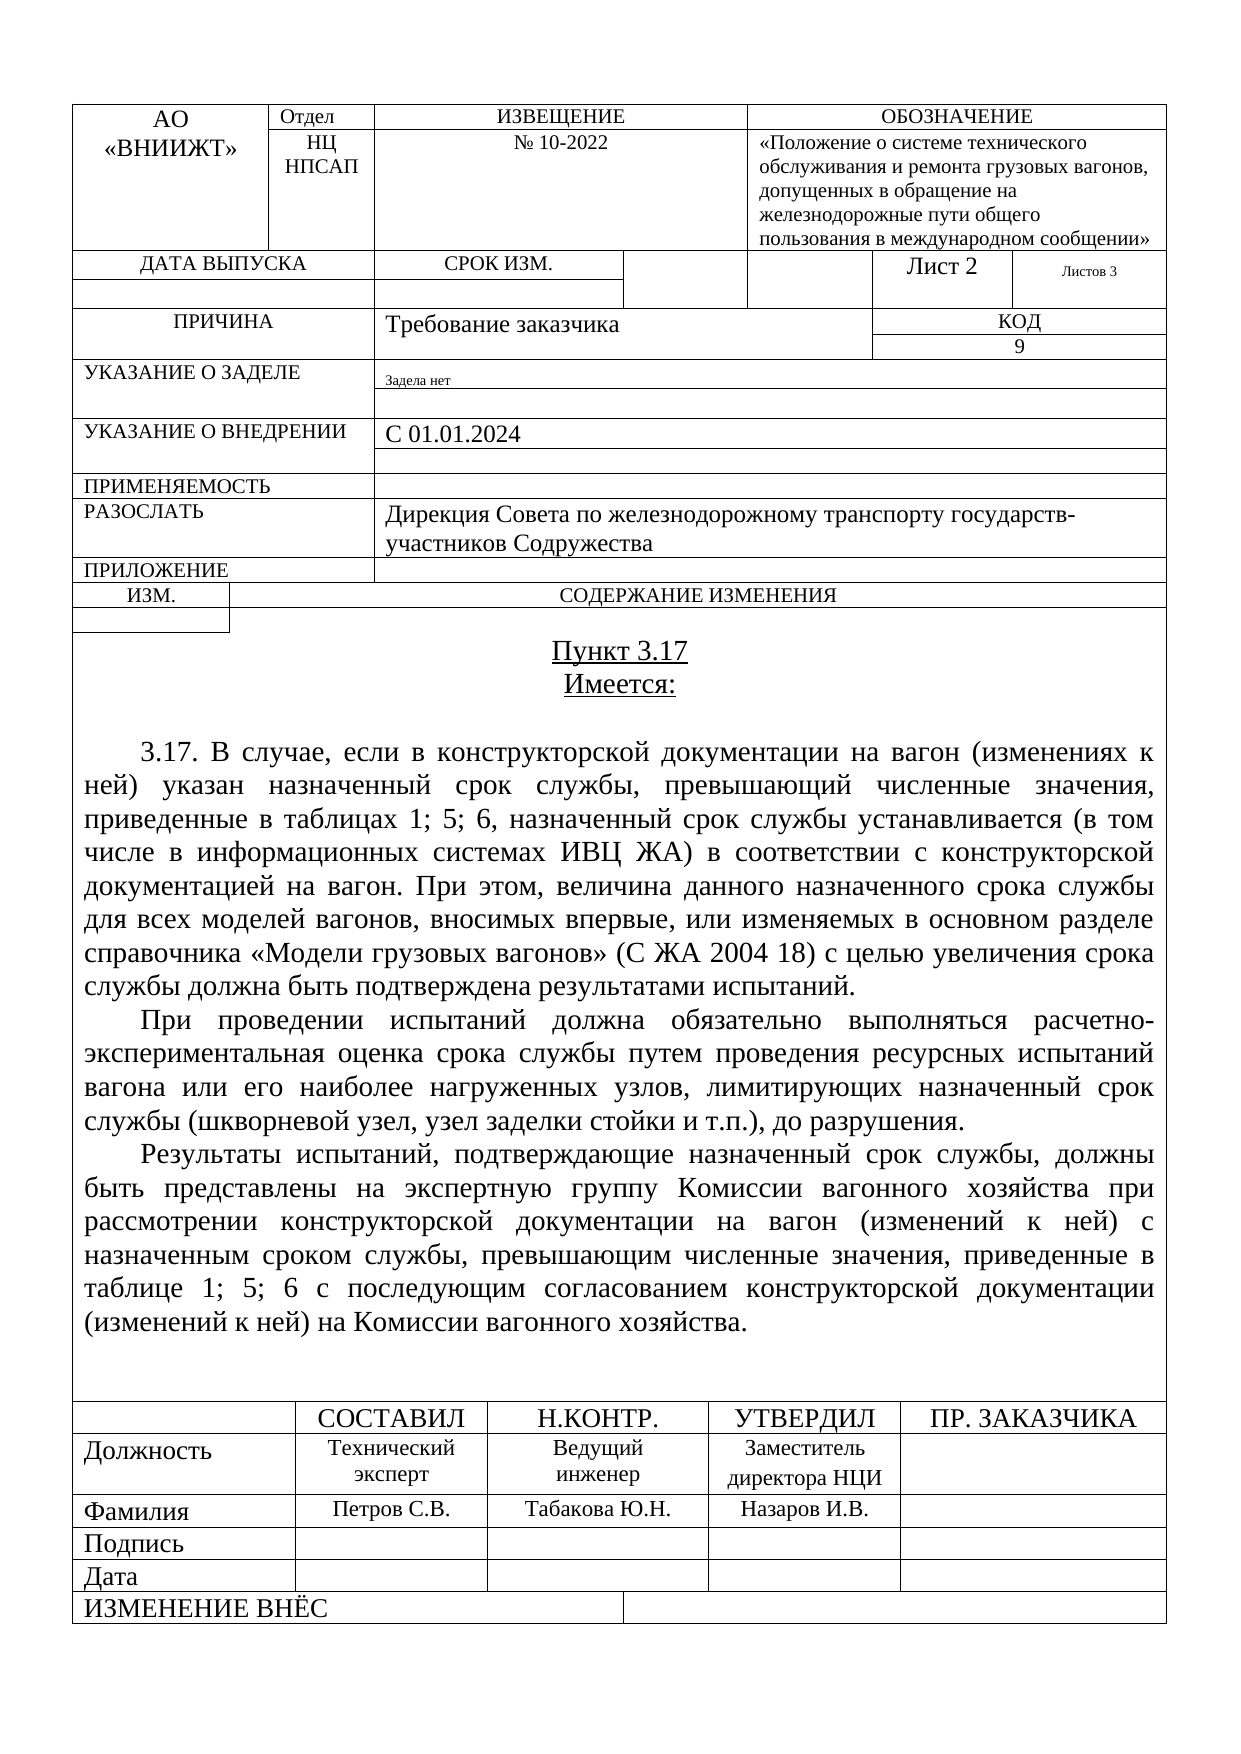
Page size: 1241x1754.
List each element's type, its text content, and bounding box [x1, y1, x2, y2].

table_cell Назаров И.В. [709, 1495, 900, 1527]
table_cell [375, 449, 1166, 473]
table_cell Пункт 3.17 Имеется: 3.17. В случае, если в конструкторской документации на вагон (изменениях к ней) указан назначенный срок службы, превышающий численные значения, приведенные в таблицах 1; 5; 6, назначенный срок службы устанавливается (в том числе в информационных системах ИВЦ ЖА) в соответствии с конструкторской документацией на вагон. При этом, величина данного назначенного срока службы для всех моделей вагонов, вносимых впервые, или изменяемых в основном разделе справочника «Модели грузовых вагонов» (С ЖА 2004 18) с целью увеличения срока службы должна быть подтверждена результатами испытаний. При проведении испытаний должна обязательно выполняться расчетно-экспериментальная оценка срока службы путем проведения ресурсных испытаний вагона или его наиболее нагруженных узлов, лимитирующих назначенный срок службы (шкворневой узел, узел заделки стойки и т.п.), до разрушения. Результаты испытаний, подтверждающие назначенный срок службы, должны быть представлены на экспертную группу Комиссии вагонного хозяйства при рассмотрении конструкторской документации на вагон (изменений к ней) с назначенным сроком службы, превышающим численные значения, приведенные в таблице 1; 5; 6 с последующим согласованием конструкторской документации (изменений к ней) на Комиссии вагонного хозяйства. [73, 632, 1166, 1401]
table_cell Лист 2 [873, 251, 1012, 308]
table_cell [375, 474, 1166, 498]
table_cell [624, 251, 747, 308]
table_cell [375, 389, 1166, 418]
table_cell Н.КОНТР. [488, 1402, 708, 1433]
table_cell ДАТА ВЫПУСКА [73, 251, 374, 279]
table_cell [709, 1560, 900, 1591]
table_cell [901, 1434, 1166, 1494]
table_cell Табакова Ю.Н. [488, 1495, 708, 1527]
table_cell УКАЗАНИЕ О ВНЕДРЕНИИ [73, 419, 374, 473]
table_cell «Положение о системе технического обслуживания и ремонта грузовых вагонов, допущенных в обращение на железнодорожные пути общего пользования в международном сообщении» [748, 130, 1166, 250]
table_cell [901, 1528, 1166, 1559]
table_cell Листов 3 [1013, 251, 1166, 308]
table_cell 9 [873, 335, 1166, 358]
table_cell [901, 1560, 1166, 1591]
table_cell Подпись [73, 1528, 295, 1559]
table_cell ИЗМ. [73, 583, 229, 607]
table_cell [709, 1528, 900, 1559]
table_cell ПРИЧИНА [73, 309, 374, 358]
table_cell СОДЕРЖАНИЕ ИЗМЕНЕНИЯ [230, 583, 1166, 607]
table_cell [296, 1560, 487, 1591]
table_cell [901, 1495, 1166, 1527]
table_cell ПРИЛОЖЕНИЕ [73, 558, 374, 582]
table_cell [73, 280, 374, 308]
table_cell Должность [73, 1434, 295, 1494]
table_cell [73, 608, 229, 632]
table_cell НЦ НПСАП [269, 130, 374, 250]
table_cell [488, 1528, 708, 1559]
table_cell [73, 1402, 295, 1433]
table_header ИЗВЕЩЕНИЕ [375, 105, 747, 128]
table_cell Дирекция Совета по железнодорожному транспорту государств-участников Содружества [375, 499, 1166, 557]
table_cell С 01.01.2024 [375, 419, 1166, 448]
table_cell [375, 558, 1166, 582]
table_cell СОСТАВИЛ [296, 1402, 487, 1433]
table_cell Ведущий инженер [488, 1434, 708, 1494]
table_cell ИЗМЕНЕНИЕ ВНЁС [73, 1592, 623, 1623]
table_cell Фамилия [73, 1495, 295, 1527]
table_cell [230, 608, 1166, 632]
table_cell Задела нет [375, 360, 1166, 388]
table_cell Петров С.В. [296, 1495, 487, 1527]
table_cell Заместитель директора НЦИ [709, 1434, 900, 1494]
table_cell УКАЗАНИЕ О ЗАДЕЛЕ [73, 360, 374, 418]
table_cell ПРИМЕНЯЕМОСТЬ [73, 474, 374, 498]
table_cell [748, 251, 872, 308]
table_cell Требование заказчика [375, 309, 872, 358]
table_cell СРОК ИЗМ. [375, 251, 623, 279]
table_cell ПР. ЗАКАЗЧИКА [901, 1402, 1166, 1433]
table_cell [488, 1560, 708, 1591]
table_header АО «ВНИИЖТ» [73, 105, 268, 250]
table_cell [624, 1592, 1166, 1623]
table_cell Дата [73, 1560, 295, 1591]
table_cell УТВЕРДИЛ [709, 1402, 900, 1433]
table_cell Технический эксперт [296, 1434, 487, 1494]
table_cell КОД [873, 309, 1166, 333]
table_cell [375, 280, 623, 308]
table_cell № 10-2022 [375, 130, 747, 250]
table_header ОБОЗНАЧЕНИЕ [748, 105, 1166, 128]
table_header Отдел [269, 105, 374, 128]
table_cell [296, 1528, 487, 1559]
table_cell РАЗОСЛАТЬ [73, 499, 374, 557]
